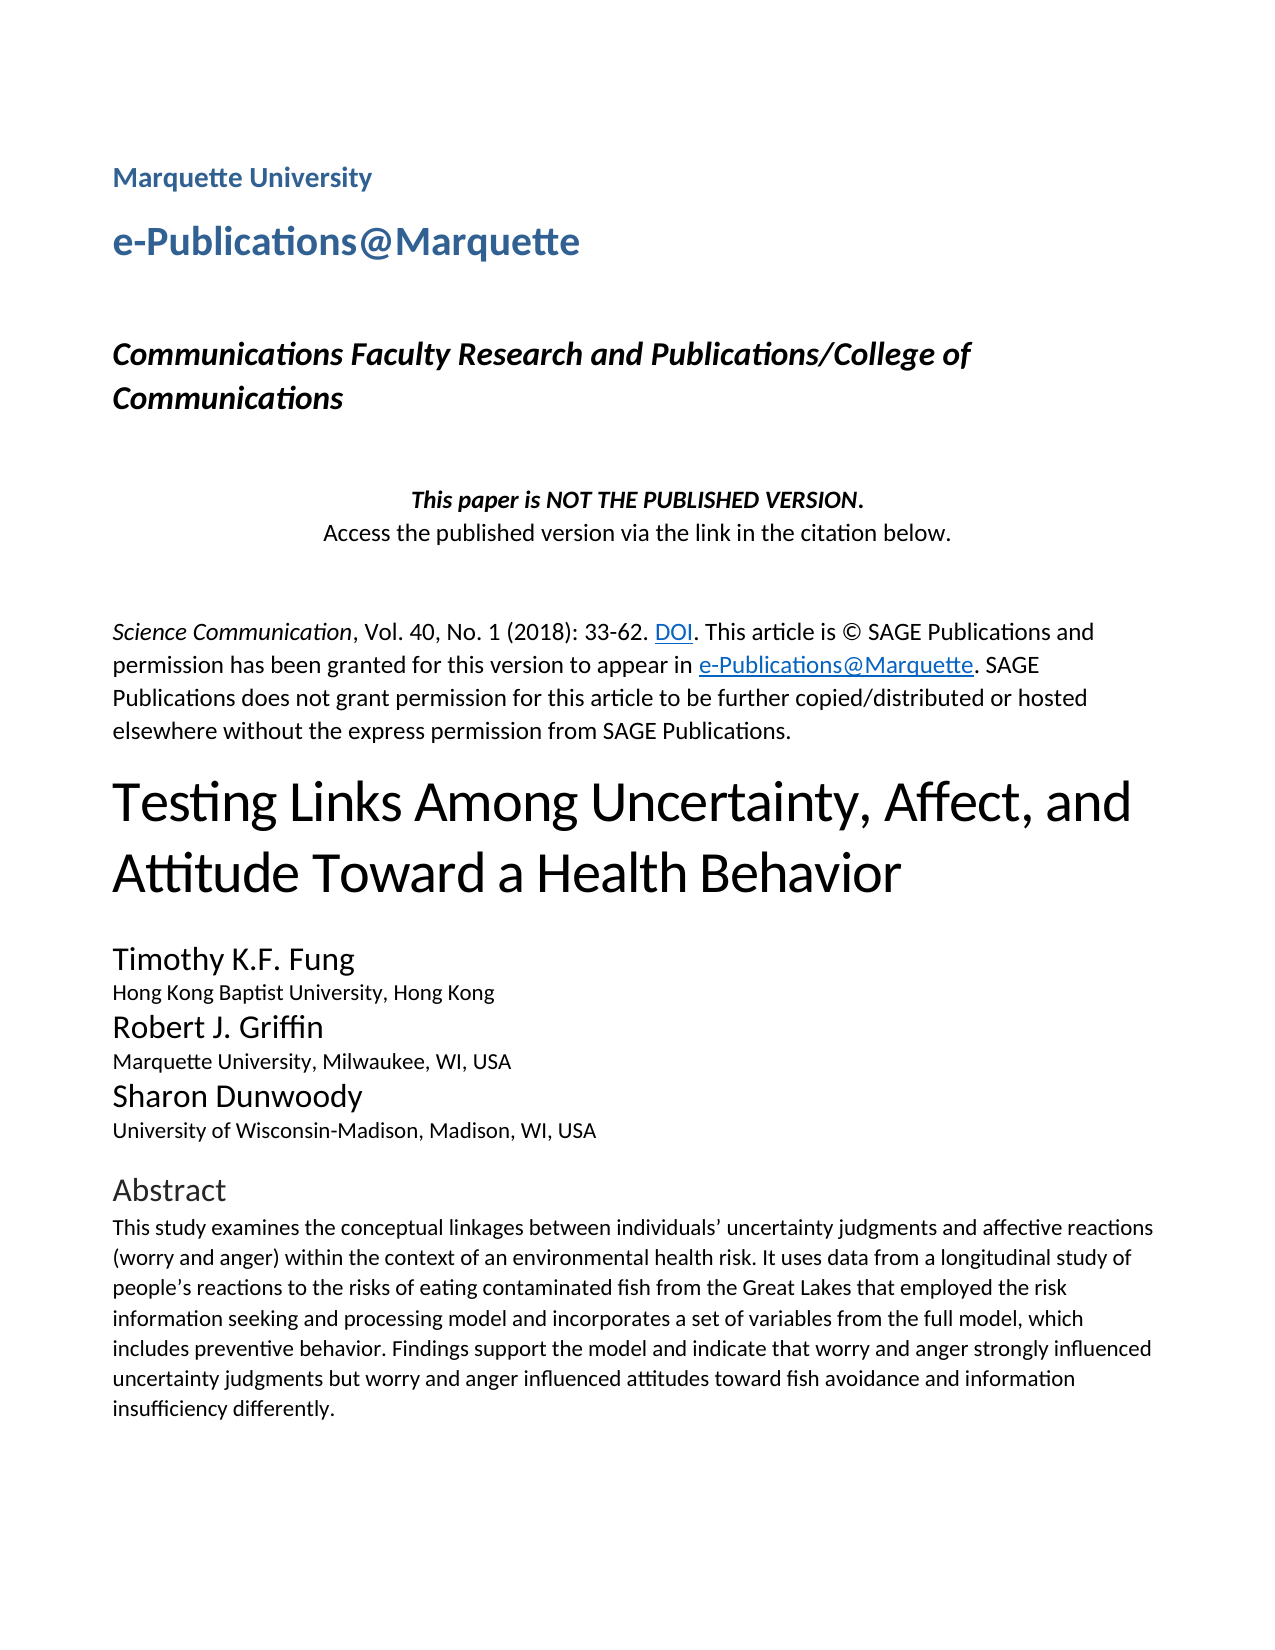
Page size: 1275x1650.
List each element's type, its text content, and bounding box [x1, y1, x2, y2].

text Marquette University, Milwaukee, WI, USA [112, 1047, 1162, 1075]
title Testing Links Among Uncertainty, Affect, and Attitude Toward a Health Behavior [112, 765, 1162, 907]
text Access the published version via the link in the citation below. [112, 517, 1162, 548]
text University of Wisconsin-Madison, Madison, WI, USA [112, 1116, 1162, 1144]
text Science Communication, Vol. 40, No. 1 (2018): 33-62. DOI. This article is © SAGE Publications and permission has been granted for this version to appear in e-Publications@Marquette. SAGE Publications does not grant permission for this article to be further copied/distributed or hosted elsewhere without the express permission from SAGE Publications. [112, 616, 1162, 746]
text Timothy K.F. Fung [112, 938, 1162, 978]
subtitle Abstract [112, 1169, 1162, 1210]
text Communications Faculty Research and Publications/College of Communications [112, 333, 1162, 418]
text Sharon Dunwoody [112, 1075, 1162, 1116]
text Marquette University [112, 159, 1162, 195]
text This study examines the conceptual linkages between individuals’ uncertainty judgments and affective reactions (worry and anger) within the context of an environmental health risk. It uses data from a longitudinal study of people’s reactions to the risks of eating contaminated fish from the Great Lakes that employed the risk information seeking and processing model and incorporates a set of variables from the full model, which includes preventive behavior. Findings support the model and indicate that worry and anger strongly influenced uncertainty judgments but worry and anger influenced attitudes toward fish avoidance and information insufficiency differently. [112, 1213, 1162, 1422]
text Robert J. Griffin [112, 1007, 1162, 1047]
text e-Publications@Marquette [112, 214, 1162, 265]
text This paper is NOT THE PUBLISHED VERSION. [112, 484, 1162, 515]
text Hong Kong Baptist University, Hong Kong [112, 978, 1162, 1007]
